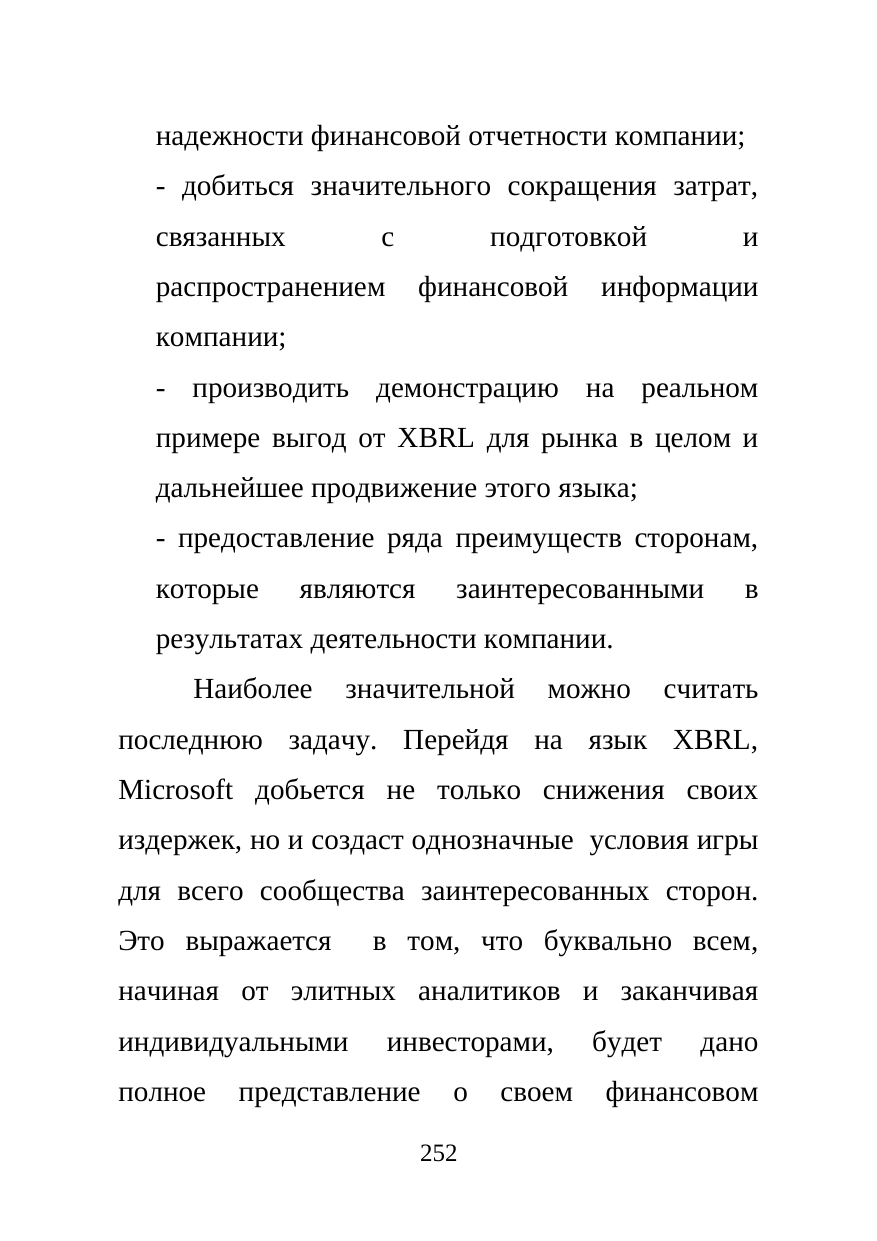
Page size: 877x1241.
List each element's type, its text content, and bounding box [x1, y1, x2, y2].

text - добиться значительного сокращения затрат, связанных с подготовкой и распространением финансовой информации компании; [156, 168, 759, 353]
text - производить демонстрацию на реальном примере выгод от XBRL для рынка в целом и дальнейшее продвижение этого языка; [156, 370, 759, 504]
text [118, 672, 759, 1108]
text - предоставление ряда преимуществ сторонам, которые являются заинтересованными в результатах деятельности компании. [156, 521, 759, 655]
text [156, 118, 759, 152]
